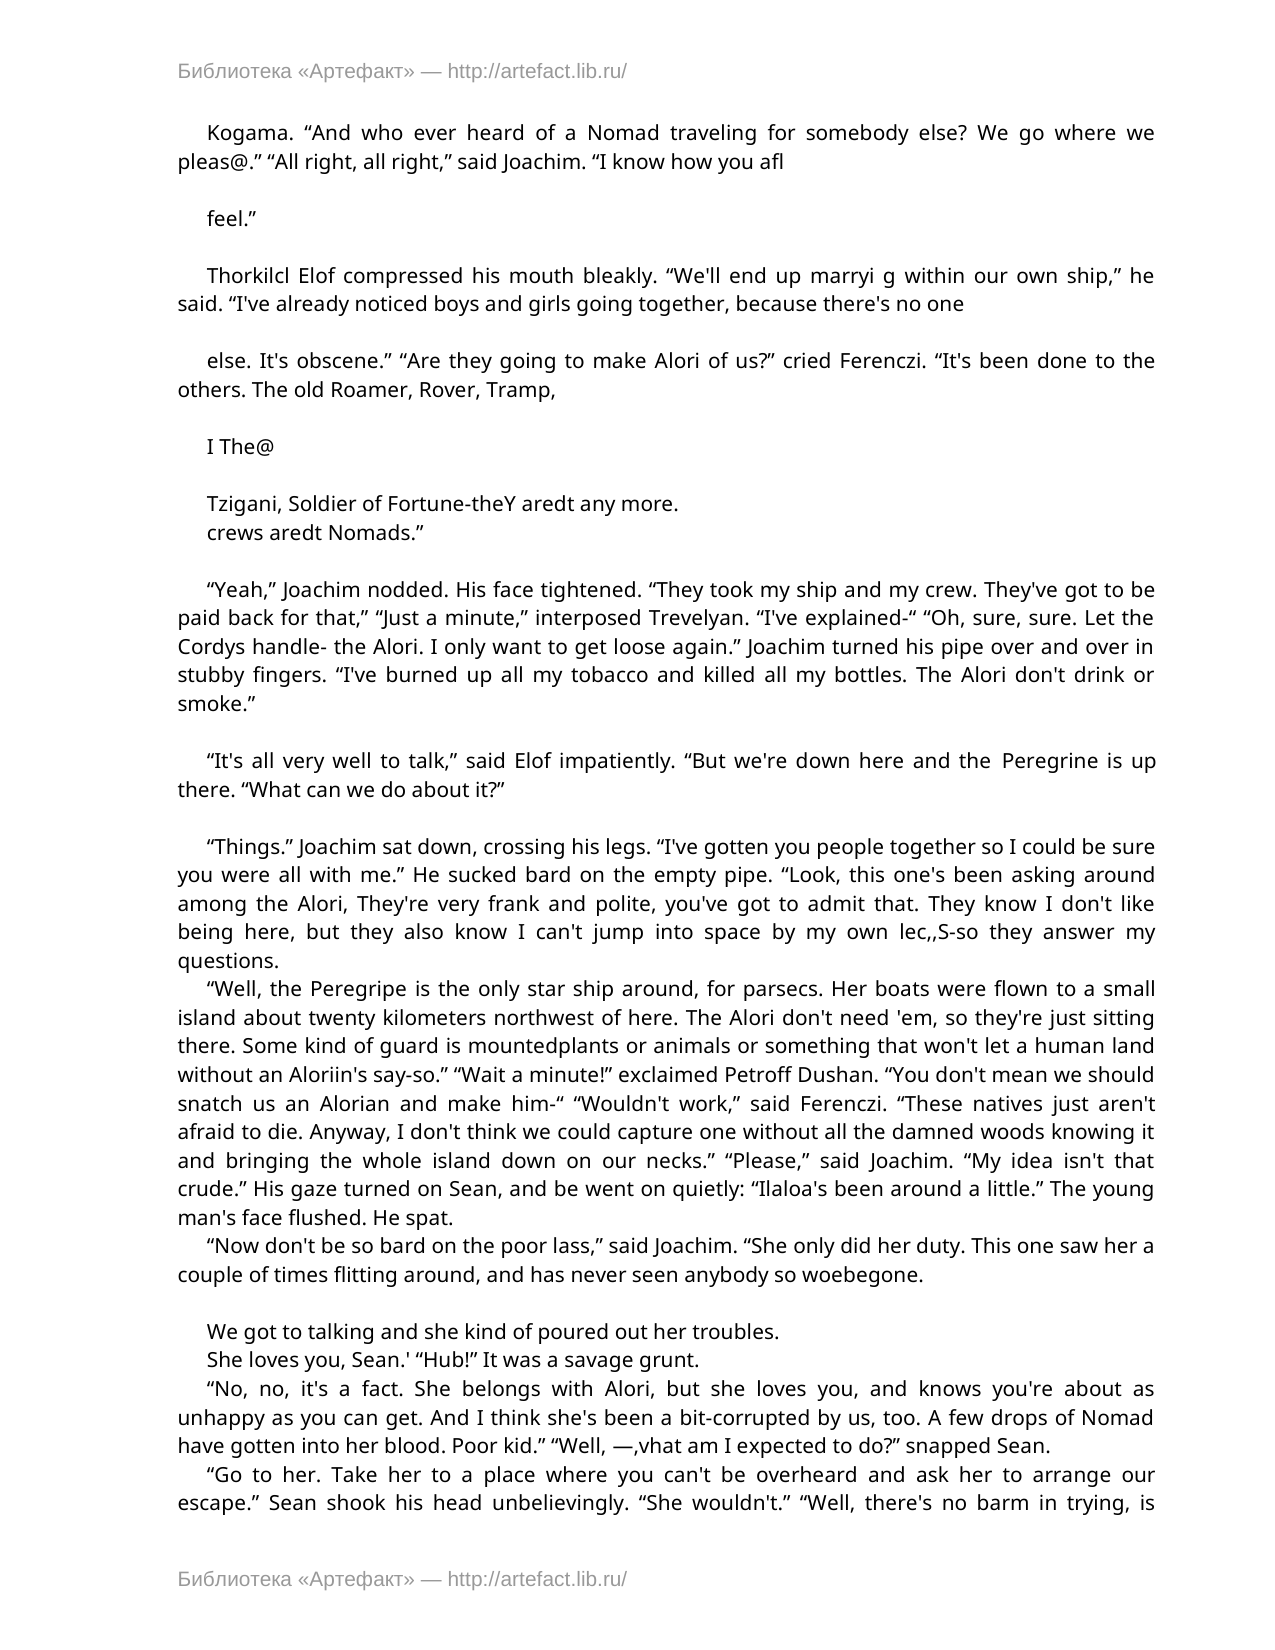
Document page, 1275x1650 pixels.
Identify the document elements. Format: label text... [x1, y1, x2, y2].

text I The@ [177, 432, 1157, 461]
text We got to talking and she kind of poured out her troubles. [177, 1317, 1157, 1345]
text “Yeah,” Joachim nodded. His face tightened. “They took my ship and my crew. They've got to be paid back for that,” “Just a minute,” interposed Trevelyan. “I've explained-“ “Oh, sure, sure. Let the Cordys handle- the Alori. I only want to get loose again.” Joachim turned his pipe over and over in stubby fingers. “I've burned up all my tobacco and killed all my bottles. The Alori don't drink or smoke.” [177, 575, 1157, 717]
text “Things.” Joachim sat down, crossing his legs. “I've gotten you people together so I could be sure you were all with me.” He sucked bard on the empty pipe. “Look, this one's been asking around among the Alori, They're very frank and polite, you've got to admit that. They know I don't like being here, but they also know I can't jump into space by my own lec,,S-so they answer my questions. [177, 832, 1157, 974]
text Tzigani, Soldier of Fortune-theY aredt any more. [177, 489, 1157, 518]
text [177, 1459, 1157, 1517]
text She loves you, Sean.' “Hub!” It was a savage grunt. [177, 1345, 1157, 1374]
text crews aredt Nomads.” [177, 518, 1157, 546]
text Thorkilcl Elof compressed his mouth bleakly. “We'll end up marryi g within our own ship,” he said. “I've already noticed boys and girls going together, because there's no one [177, 261, 1157, 318]
text Kogama. “And who ever heard of a Nomad traveling for somebody else? We go where we pleas@.” “All right, all right,” said Joachim. “I know how you afl [177, 118, 1157, 175]
text “Well, the Peregripe is the only star ship around, for parsecs. Her boats were flown to a small island about twenty kilometers northwest of here. The Alori don't need 'em, so they're just sitting there. Some kind of guard is mountedplants or animals or something that won't let a human land without an Aloriin's say-so.” “Wait a minute!” exclaimed Petroff Dushan. “You don't mean we should snatch us an Alorian and make him-“ “Wouldn't work,” said Ferenczi. “These natives just aren't afraid to die. Anyway, I don't think we could capture one without all the damned woods knowing it and bringing the whole island down on our necks.” “Please,” said Joachim. “My idea isn't that crude.” His gaze turned on Sean, and be went on quietly: “Ilaloa's been around a little.” The young man's face flushed. He spat. [177, 974, 1157, 1231]
text feel.” [177, 204, 1157, 232]
text else. It's obscene.” “Are they going to make Alori of us?” cried Ferenczi. “It's been done to the others. The old Roamer, Rover, Tramp, [177, 346, 1157, 403]
text “It's all very well to talk,” said Elof impatiently. “But we're down here and the Peregrine is up there. “What can we do about it?” [177, 746, 1157, 803]
text “Now don't be so bard on the poor lass,” said Joachim. “She only did her duty. This one saw her a couple of times flitting around, and has never seen anybody so woebegone. [177, 1231, 1157, 1288]
text “No, no, it's a fact. She belongs with Alori, but she loves you, and knows you're about as unhappy as you can get. And I think she's been a bit-corrupted by us, too. A few drops of Nomad have gotten into her blood. Poor kid.” “Well, —,vhat am I expected to do?” snapped Sean. [177, 1374, 1157, 1459]
